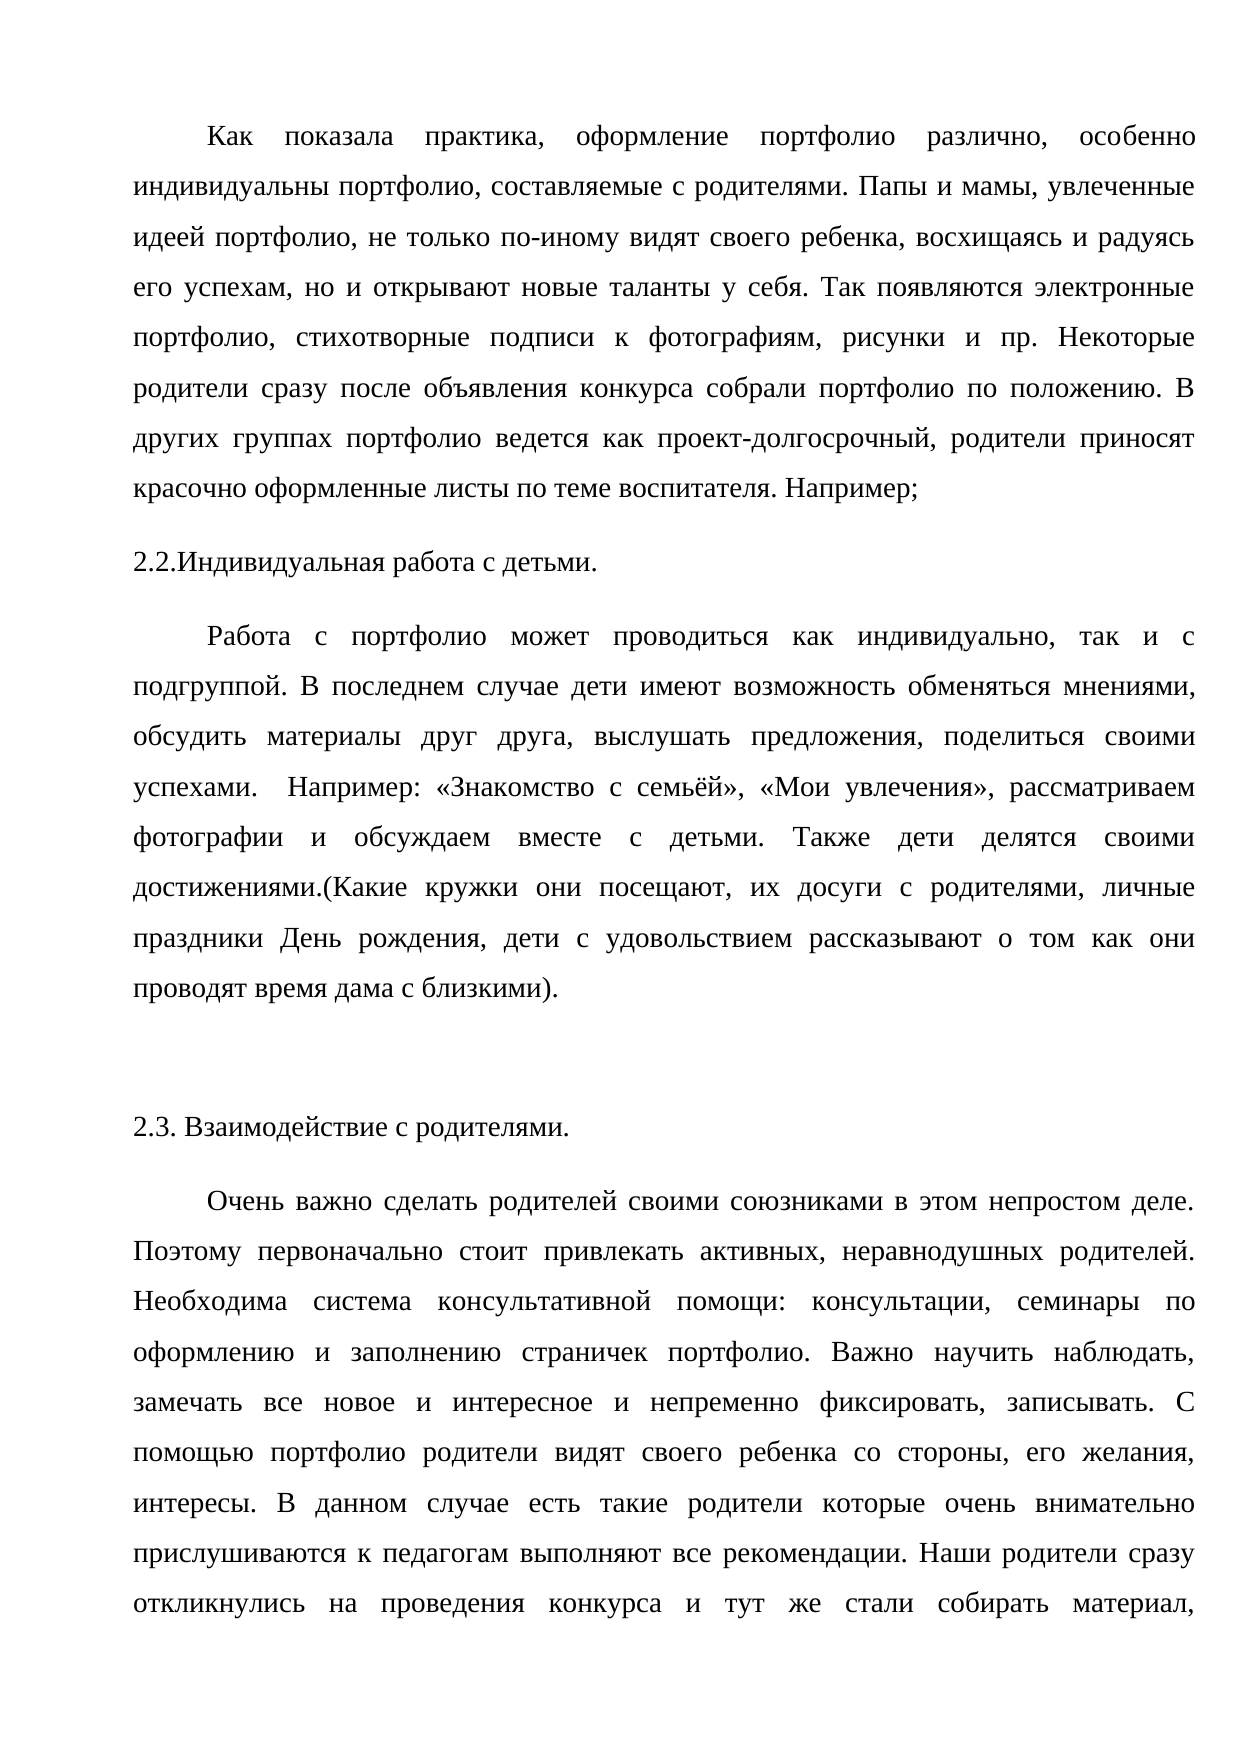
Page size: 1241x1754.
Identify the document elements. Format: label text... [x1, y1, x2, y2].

text 2.3. Взаимодействие с родителями. [133, 1109, 1196, 1143]
text Как показала практика, оформление портфолио различно, особенно индивидуальны портфолио, составляемые с родителями. Папы и мамы, увлеченные идеей портфолио, не только по-иному видят своего ребенка, восхищаясь и радуясь его успехам, но и открывают новые таланты у себя. Так появляются электронные портфолио, стихотворные подписи к фотографиям, рисунки и пр. Некоторые родители сразу после объявления конкурса собрали портфолио по положению. В других группах портфолио ведется как проект-долгосрочный, родители приносят красочно оформленные листы по теме воспитателя. Например; [133, 118, 1196, 504]
text Работа с портфолио может проводиться как индивидуально, так и с подгруппой. В последнем случае дети имеют возможность обменяться мнениями, обсудить материалы друг друга, выслушать предложения, поделиться своими успехами. Например: «Знакомство с семьёй», «Мои увлечения», рассматриваем фотографии и обсуждаем вместе с детьми. Также дети делятся своими достижениями.(Какие кружки они посещают, их досуги с родителями, личные праздники День рождения, дети с удовольствием рассказывают о том как они проводят время дама с близкими). [133, 618, 1196, 1003]
text 2.2.Индивидуальная работа с детьми. [133, 544, 1196, 578]
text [133, 1183, 1196, 1619]
